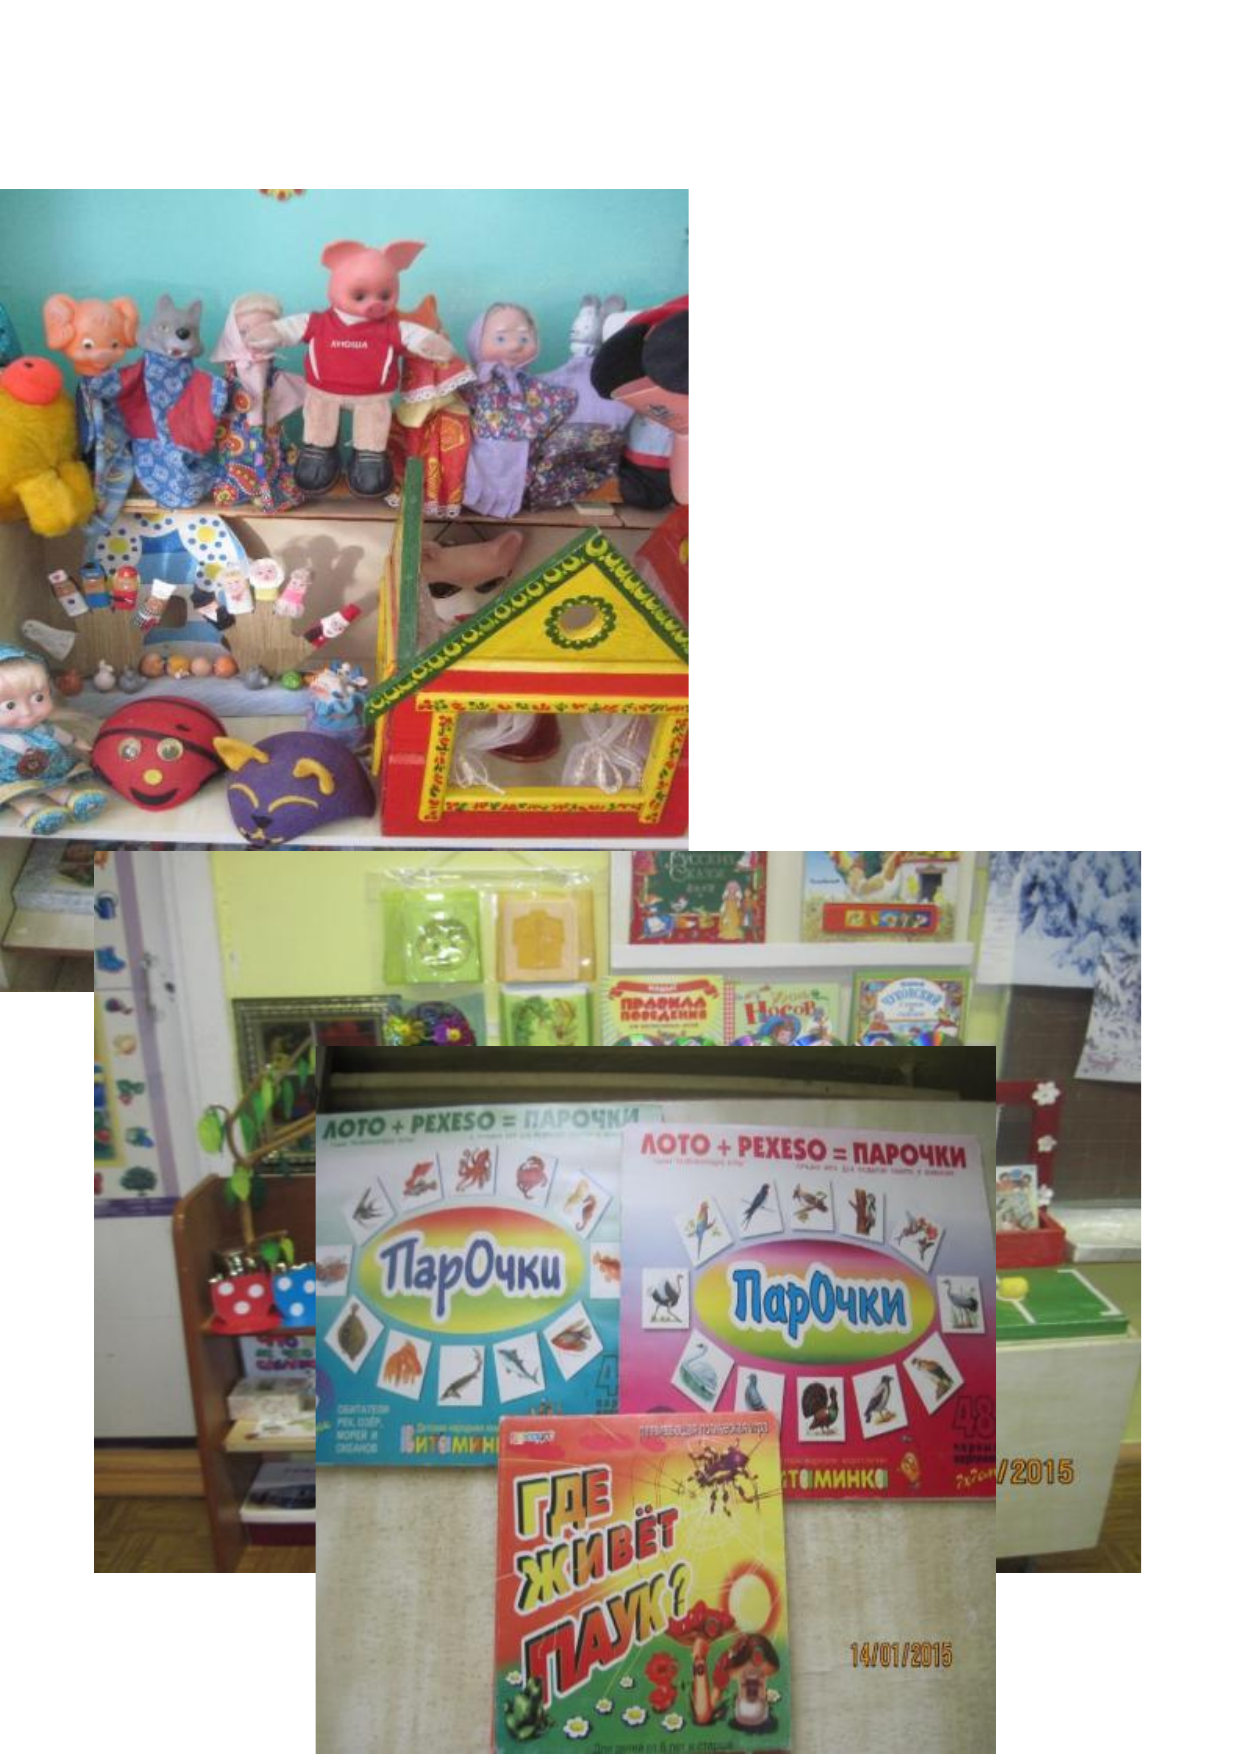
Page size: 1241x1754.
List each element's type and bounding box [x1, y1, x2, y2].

picture [0, 189, 1142, 1754]
